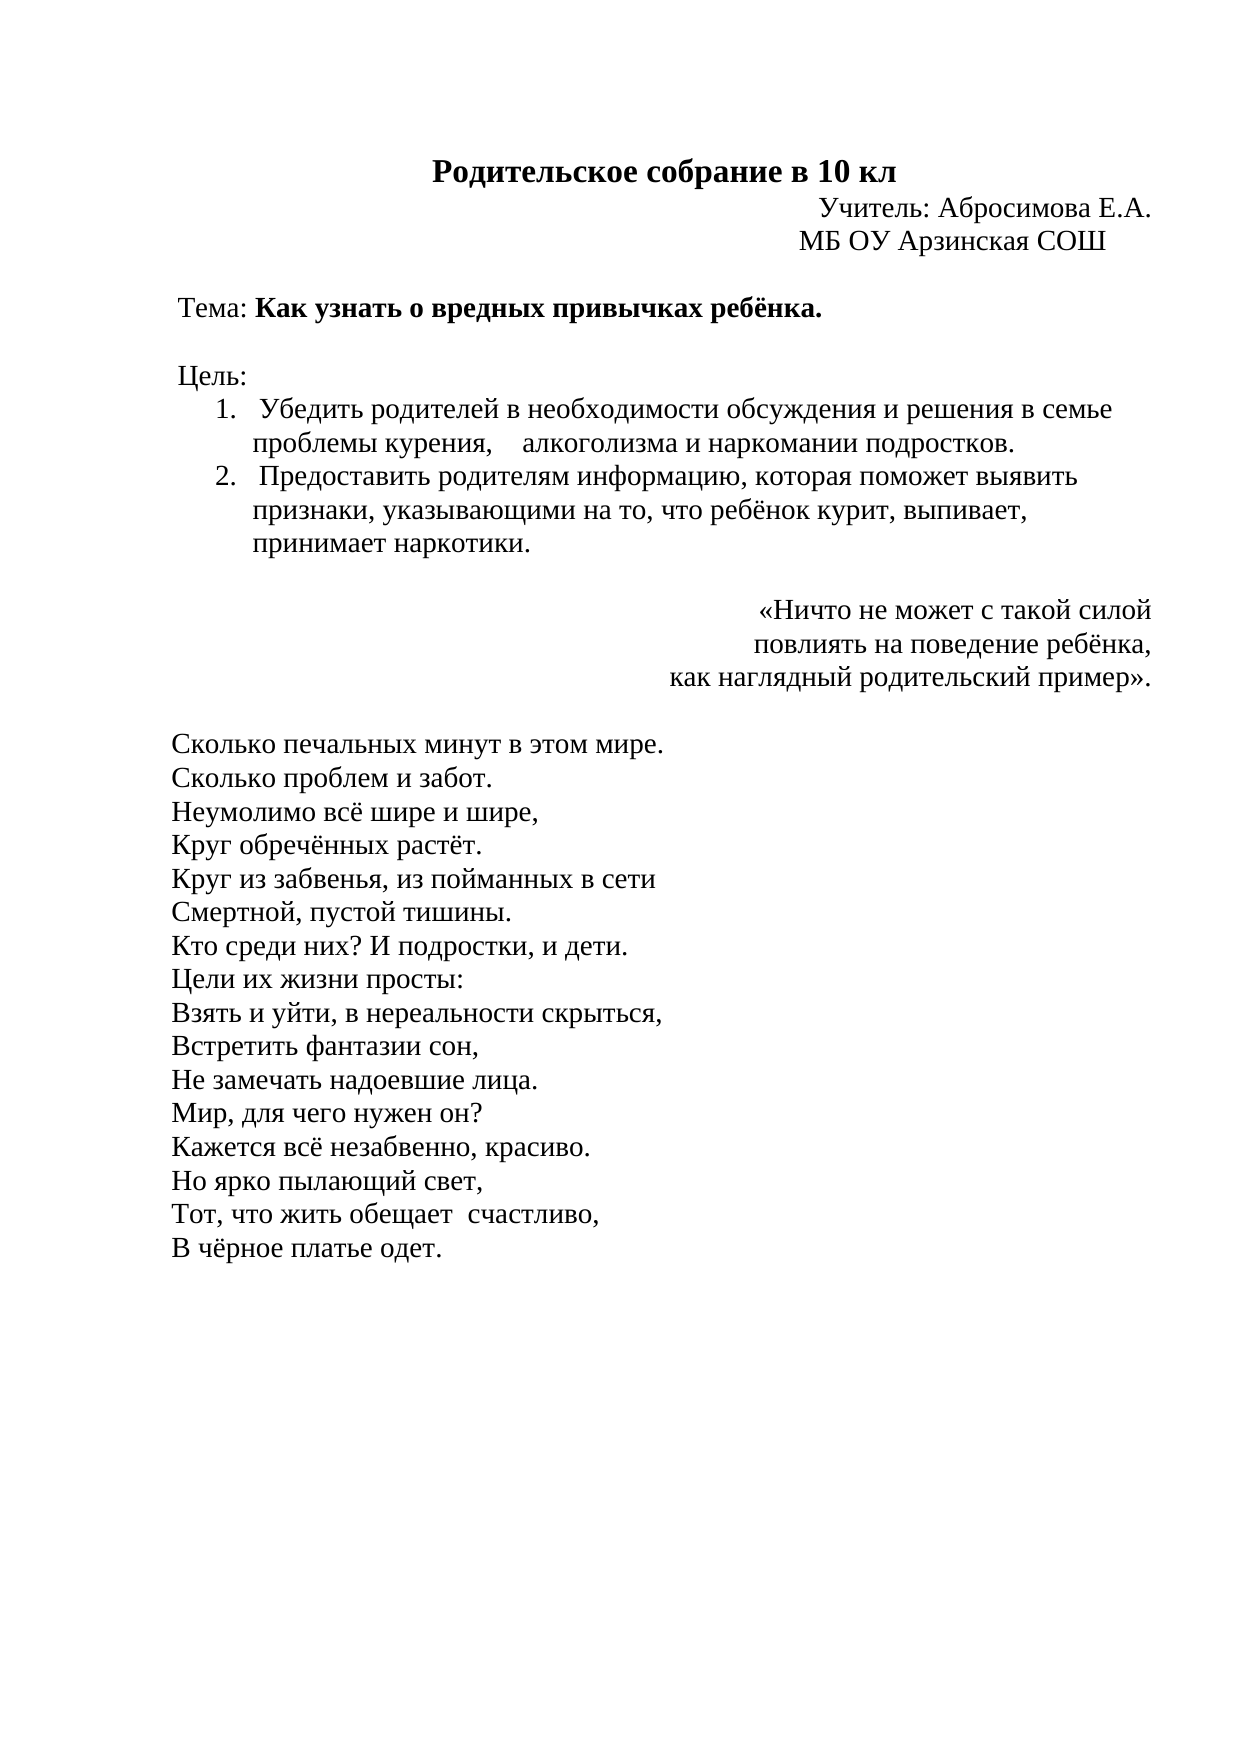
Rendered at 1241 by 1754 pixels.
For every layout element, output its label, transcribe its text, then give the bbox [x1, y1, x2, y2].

text Круг из забвенья, из пойманных в сети Смертной, пустой тишины. Кто среди них? И подростки, и дети. Цели их жизни просты: Взять и уйти, в нереальности скрыться, Встретить фантазии сон, Не замечать надоевшие лица. Мир, для чего нужен он? Кажется всё незабвенно, красиво. Но ярко пылающий свет, Тот, что жить обещает счастливо, В чёрное платье одет. [171, 861, 1152, 1263]
text «Ничто не может с такой силой повлиять на поведение ребёнка, [171, 592, 1152, 659]
text Цель: [177, 358, 1152, 391]
text Учитель: Абросимова Е.А. [177, 190, 1152, 223]
text МБ ОУ Арзинская СОШ [177, 223, 1152, 257]
text Тема: Как узнать о вредных привычках ребёнка. [177, 291, 1152, 324]
text Круг обречённых растёт. [171, 827, 1152, 861]
text Сколько печальных минут в этом мире. Сколько проблем и забот. Неумолимо всё шире и шире, [171, 727, 1152, 827]
text 1. Убедить родителей в необходимости обсуждения и решения в семье проблемы курения, алкоголизма и наркомании подростков. [215, 391, 1152, 458]
text 2. Предоставить родителям информацию, которая поможет выявить признаки, указывающими на то, что ребёнок курит, выпивает, принимает наркотики. [215, 458, 1152, 559]
text как наглядный родительский пример». [171, 659, 1152, 693]
text Родительское собрание в 10 кл [177, 152, 1152, 190]
